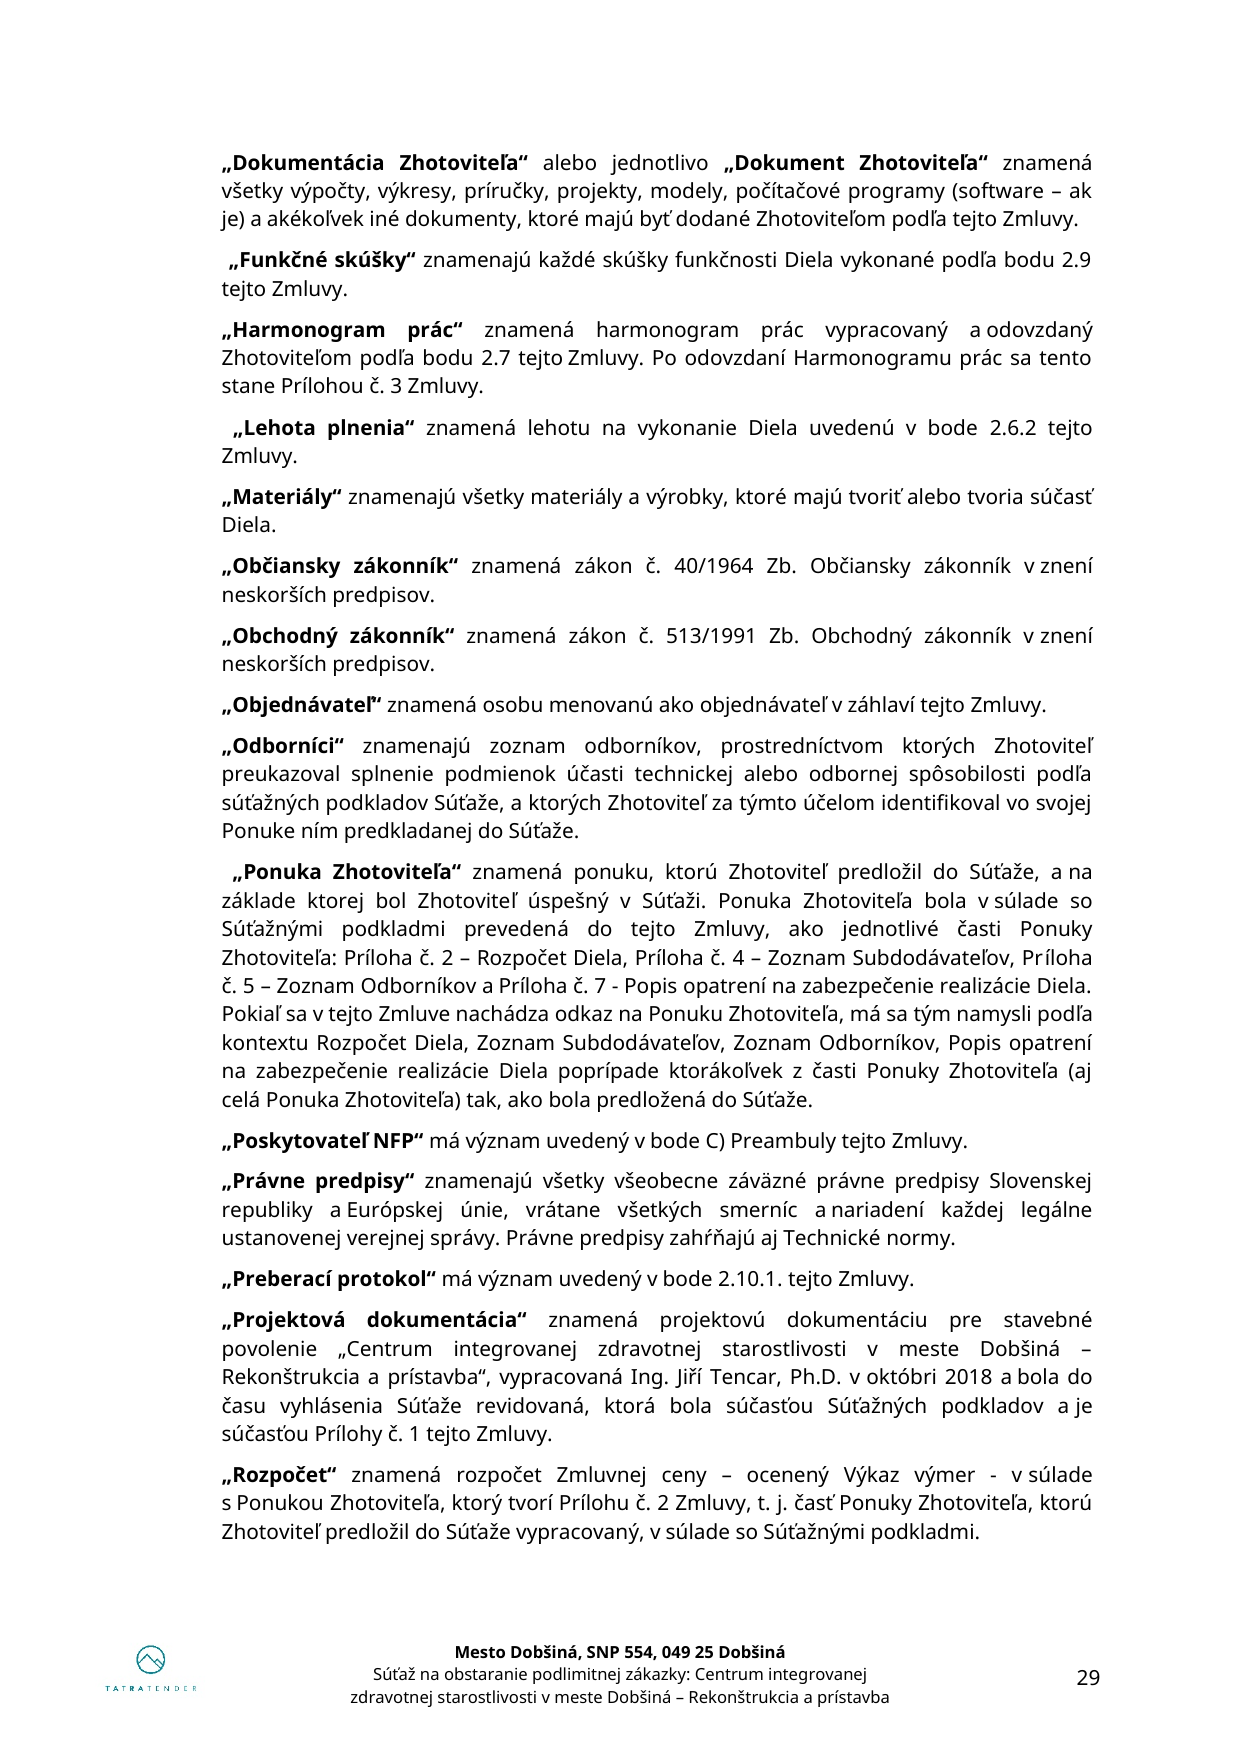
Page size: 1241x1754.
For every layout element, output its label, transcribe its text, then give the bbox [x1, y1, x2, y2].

list „Funkčné skúšky“ znamenajú každé skúšky funkčnosti Diela vykonané podľa bodu 2.9 tejto Zmluvy. [221, 245, 1093, 302]
list „Obchodný zákonník“ znamená zákon č. 513/1991 Zb. Obchodný zákonník v znení neskorších predpisov. [221, 621, 1093, 678]
list „Poskytovateľ NFP“ má význam uvedený v bode C) Preambuly tejto Zmluvy. [221, 1126, 1093, 1154]
list „Dokumentácia Zhotoviteľa“ alebo jednotlivo „Dokument Zhotoviteľa“ znamená všetky výpočty, výkresy, príručky, projekty, modely, počítačové programy (software – ak je) a akékoľvek iné dokumenty, ktoré majú byť dodané Zhotoviteľom podľa tejto Zmluvy. [221, 148, 1093, 233]
list „Občiansky zákonník“ znamená zákon č. 40/1964 Zb. Občiansky zákonník v znení neskorších predpisov. [221, 551, 1093, 608]
list „Odborníci“ znamenajú zoznam odborníkov, prostredníctvom ktorých Zhotoviteľ preukazoval splnenie podmienok účasti technickej alebo odbornej spôsobilosti podľa súťažných podkladov Súťaže, a ktorých Zhotoviteľ za týmto účelom identifikoval vo svojej Ponuke ním predkladanej do Súťaže. [221, 731, 1093, 845]
list „Objednávateľ“ znamená osobu menovanú ako objednávateľ v záhlaví tejto Zmluvy. [221, 690, 1093, 718]
list „Právne predpisy“ znamenajú všetky všeobecne záväzné právne predpisy Slovenskej republiky a Európskej únie, vrátane všetkých smerníc a nariadení každej legálne ustanovenej verejnej správy. Právne predpisy zahŕňajú aj Technické normy. [221, 1167, 1093, 1252]
list „Preberací protokol“ má význam uvedený v bode 2.10.1. tejto Zmluvy. [221, 1264, 1093, 1293]
list „Ponuka Zhotoviteľa“ znamená ponuku, ktorú Zhotoviteľ predložil do Súťaže, a na základe ktorej bol Zhotoviteľ úspešný v Súťaži. Ponuka Zhotoviteľa bola v súlade so Súťažnými podkladmi prevedená do tejto Zmluvy, ako jednotlivé časti Ponuky Zhotoviteľa: Príloha č. 2 – Rozpočet Diela, Príloha č. 4 – Zoznam Subdodávateľov, Príloha č. 5 – Zoznam Odborníkov a Príloha č. 7 - Popis opatrení na zabezpečenie realizácie Diela. Pokiaľ sa v tejto Zmluve nachádza odkaz na Ponuku Zhotoviteľa, má sa tým namysli podľa kontextu Rozpočet Diela, Zoznam Subdodávateľov, Zoznam Odborníkov, Popis opatrení na zabezpečenie realizácie Diela poprípade ktorákoľvek z časti Ponuky Zhotoviteľa (aj celá Ponuka Zhotoviteľa) tak, ako bola predložená do Súťaže. [221, 857, 1093, 1113]
list „Projektová dokumentácia“ znamená projektovú dokumentáciu pre stavebné povolenie „Centrum integrovanej zdravotnej starostlivosti v meste Dobšiná – Rekonštrukcia a prístavba“, vypracovaná Ing. Jiří Tencar, Ph.D. v októbri 2018 a bola do času vyhlásenia Súťaže revidovaná, ktorá bola súčasťou Súťažných podkladov a je súčasťou Prílohy č. 1 tejto Zmluvy. [221, 1305, 1093, 1448]
list „Lehota plnenia“ znamená lehotu na vykonanie Diela uvedenú v bode 2.6.2 tejto Zmluvy. [221, 413, 1093, 469]
list „Materiály“ znamenajú všetky materiály a výrobky, ktoré majú tvoriť alebo tvoria súčasť Diela. [221, 482, 1093, 539]
list „Rozpočet“ znamená rozpočet Zmluvnej ceny – ocenený Výkaz výmer - v súlade s Ponukou Zhotoviteľa, ktorý tvorí Prílohu č. 2 Zmluvy, t. j. časť Ponuky Zhotoviteľa, ktorú Zhotoviteľ predložil do Súťaže vypracovaný, v súlade so Súťažnými podkladmi. [221, 1460, 1093, 1545]
list „Harmonogram prác“ znamená harmonogram prác vypracovaný a odovzdaný Zhotoviteľom podľa bodu 2.7 tejto Zmluvy. Po odovzdaní Harmonogramu prác sa tento stane Prílohou č. 3 Zmluvy. [221, 315, 1093, 400]
picture [84, 1621, 217, 1715]
